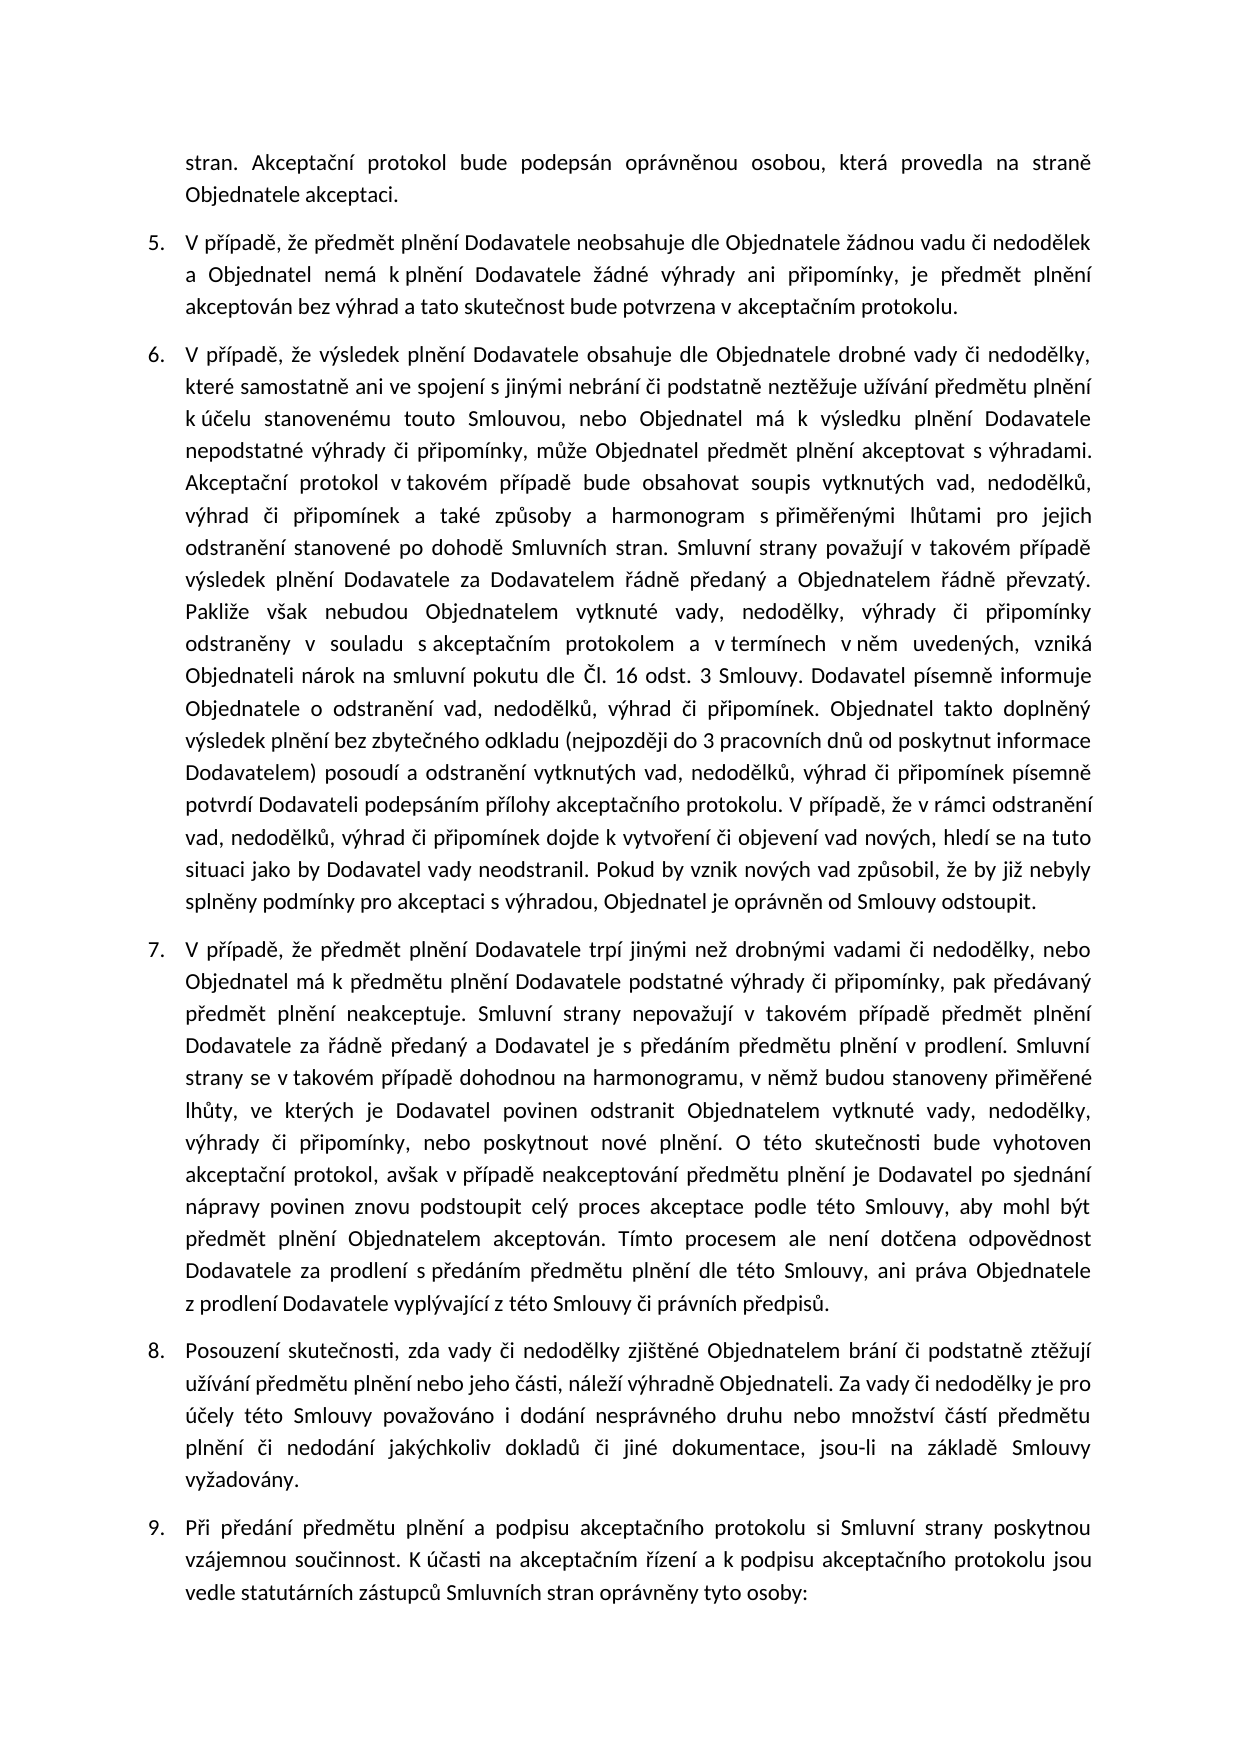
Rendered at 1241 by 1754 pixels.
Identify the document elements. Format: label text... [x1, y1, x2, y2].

list Posouzení skutečnosti, zda vady či nedodělky zjištěné Objednatelem brání či podstatně ztěžují užívání předmětu plnění nebo jeho části, náleží výhradně Objednateli. Za vady či nedodělky je pro účely této Smlouvy považováno i dodání nesprávného druhu nebo množství částí předmětu plnění či nedodání jakýchkoliv dokladů či jiné dokumentace, jsou-li na základě Smlouvy vyžadovány. [148, 1337, 1093, 1493]
list V případě, že předmět plnění Dodavatele neobsahuje dle Objednatele žádnou vadu či nedodělek a Objednatel nemá k plnění Dodavatele žádné výhrady ani připomínky, je předmět plnění akceptován bez výhrad a tato skutečnost bude potvrzena v akceptačním protokolu. [148, 228, 1093, 320]
list Při předání předmětu plnění a podpisu akceptačního protokolu si Smluvní strany poskytnou vzájemnou součinnost. K účasti na akceptačním řízení a k podpisu akceptačního protokolu jsou vedle statutárních zástupců Smluvních stran oprávněny tyto osoby: [148, 1513, 1093, 1606]
list V případě, že předmět plnění Dodavatele trpí jinými než drobnými vadami či nedodělky, nebo Objednatel má k předmětu plnění Dodavatele podstatné výhrady či připomínky, pak předávaný předmět plnění neakceptuje. Smluvní strany nepovažují v takovém případě předmět plnění Dodavatele za řádně předaný a Dodavatel je s předáním předmětu plnění v prodlení. Smluvní strany se v takovém případě dohodnou na harmonogramu, v němž budou stanoveny přiměřené lhůty, ve kterých je Dodavatel povinen odstranit Objednatelem vytknuté vady, nedodělky, výhrady či připomínky, nebo poskytnout nové plnění. O této skutečnosti bude vyhotoven akceptační protokol, avšak v případě neakceptování předmětu plnění je Dodavatel po sjednání nápravy povinen znovu podstoupit celý proces akceptace podle této Smlouvy, aby mohl být předmět plnění Objednatelem akceptován. Tímto procesem ale není dotčena odpovědnost Dodavatele za prodlení s předáním předmětu plnění dle této Smlouvy, ani práva Objednatele z prodlení Dodavatele vyplývající z této Smlouvy či právních předpisů. [148, 935, 1093, 1317]
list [148, 148, 1093, 208]
list V případě, že výsledek plnění Dodavatele obsahuje dle Objednatele drobné vady či nedodělky, které samostatně ani ve spojení s jinými nebrání či podstatně neztěžuje užívání předmětu plnění k účelu stanovenému touto Smlouvou, nebo Objednatel má k výsledku plnění Dodavatele nepodstatné výhrady či připomínky, může Objednatel předmět plnění akceptovat s výhradami. Akceptační protokol v takovém případě bude obsahovat soupis vytknutých vad, nedodělků, výhrad či připomínek a také způsoby a harmonogram s přiměřenými lhůtami pro jejich odstranění stanovené po dohodě Smluvních stran. Smluvní strany považují v takovém případě výsledek plnění Dodavatele za Dodavatelem řádně předaný a Objednatelem řádně převzatý. Pakliže však nebudou Objednatelem vytknuté vady, nedodělky, výhrady či připomínky odstraněny v souladu s akceptačním protokolem a v termínech v něm uvedených, vzniká Objednateli nárok na smluvní pokutu dle Čl. 16 odst. 3 Smlouvy. Dodavatel písemně informuje Objednatele o odstranění vad, nedodělků, výhrad či připomínek. Objednatel takto doplněný výsledek plnění bez zbytečného odkladu (nejpozději do 3 pracovních dnů od poskytnut informace Dodavatelem) posoudí a odstranění vytknutých vad, nedodělků, výhrad či připomínek písemně potvrdí Dodavateli podepsáním přílohy akceptačního protokolu. V případě, že v rámci odstranění vad, nedodělků, výhrad či připomínek dojde k vytvoření či objevení vad nových, hledí se na tuto situaci jako by Dodavatel vady neodstranil. Pokud by vznik nových vad způsobil, že by již nebyly splněny podmínky pro akceptaci s výhradou, Objednatel je oprávněn od Smlouvy odstoupit. [148, 340, 1093, 915]
